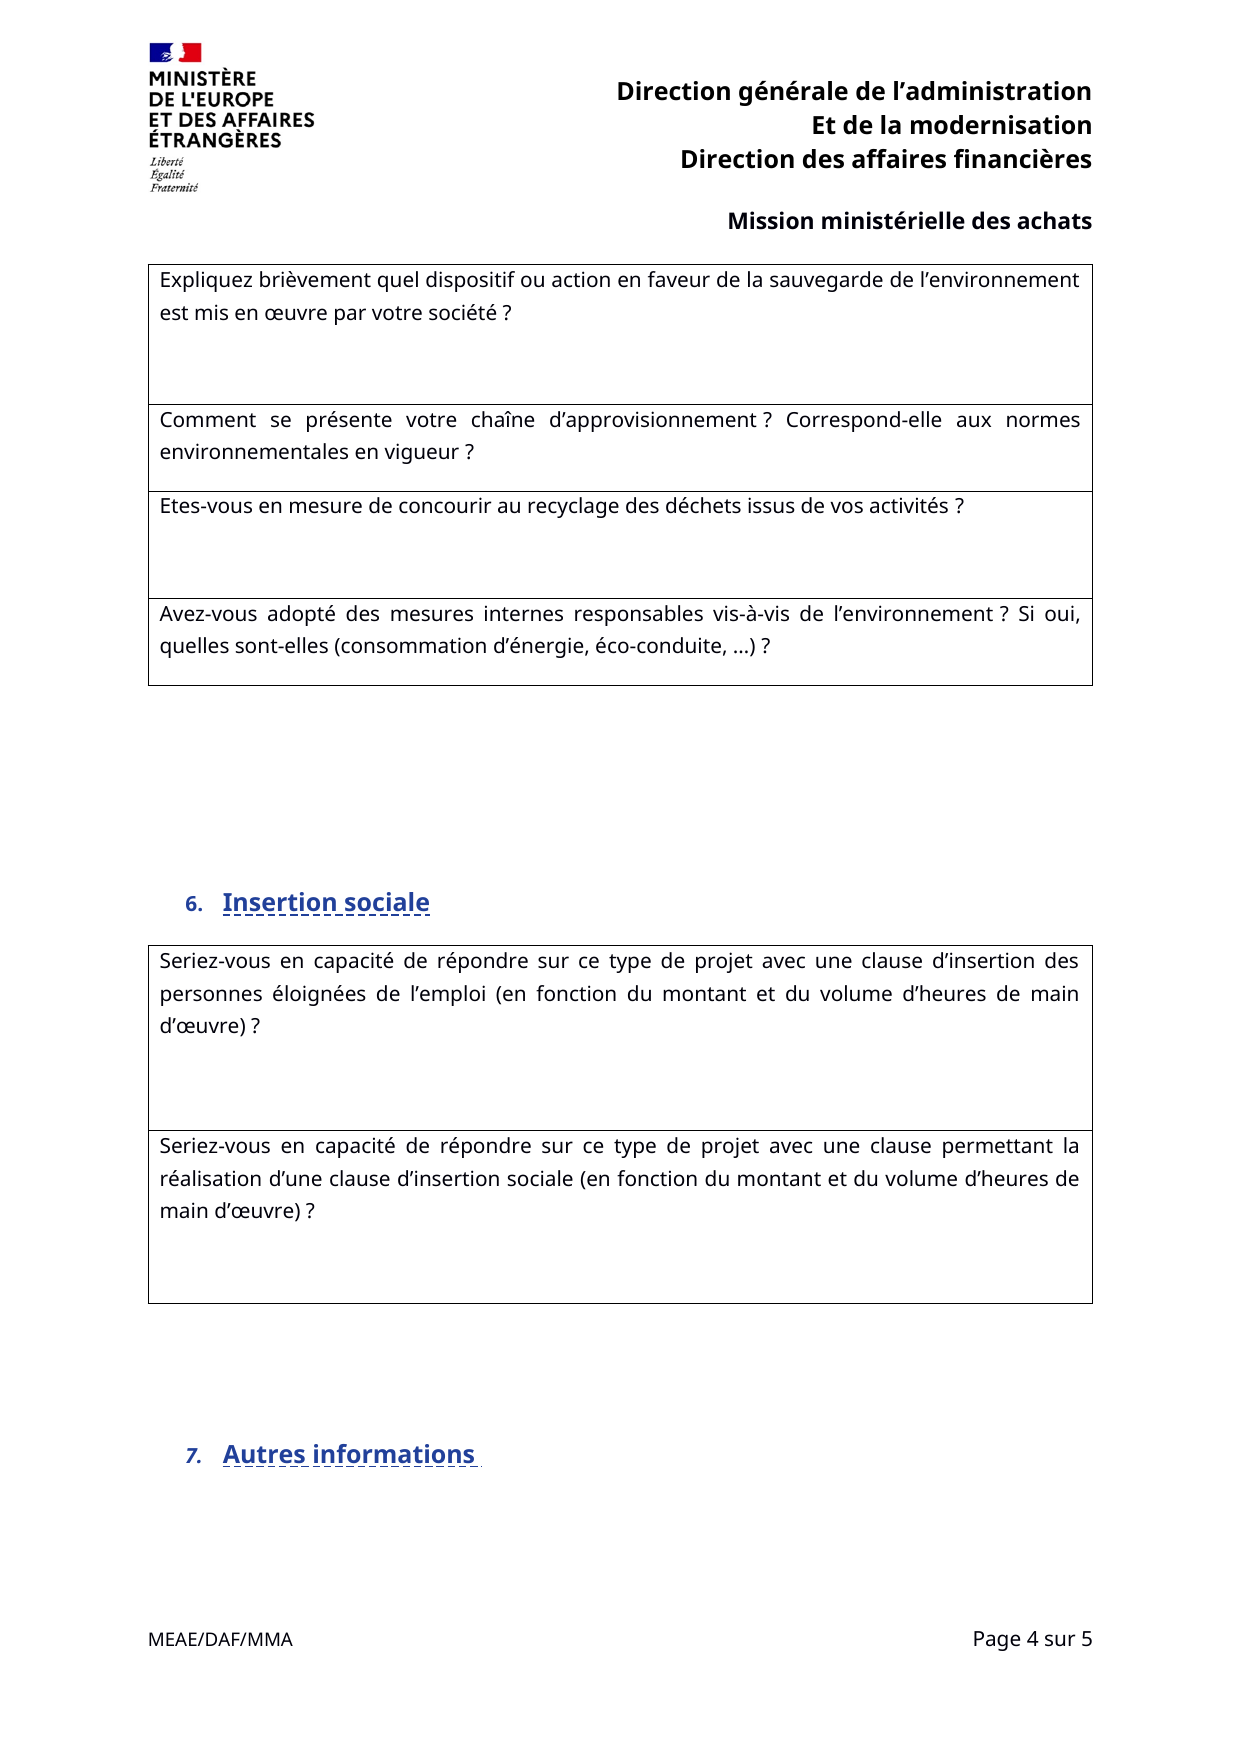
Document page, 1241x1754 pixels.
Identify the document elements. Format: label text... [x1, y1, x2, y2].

table_cell Seriez-vous en capacité de répondre sur ce type de projet avec une clause permettant la réalisation d’une clause d’insertion sociale (en fonction du montant et du volume d’heures de main d’œuvre) ? [149, 1131, 1092, 1303]
picture [147, 25, 332, 210]
table_header Seriez-vous en capacité de répondre sur ce type de projet avec une clause d’insertion des personnes éloignées de l’emploi (en fonction du montant et du volume d’heures de main d’œuvre) ? [149, 946, 1092, 1130]
table_cell Comment se présente votre chaîne d’approvisionnement ? Correspond-elle aux normes environnementales en vigueur ? [149, 405, 1092, 491]
table_cell Avez-vous adopté des mesures internes responsables vis-à-vis de l’environnement ? Si oui, quelles sont-elles (consommation d’énergie, éco-conduite, …) ? [149, 599, 1092, 685]
list Autres informations [185, 1437, 1093, 1471]
table_cell Etes-vous en mesure de concourir au recyclage des déchets issus de vos activités ? [149, 492, 1092, 598]
table_cell Expliquez brièvement quel dispositif ou action en faveur de la sauvegarde de l’environnement est mis en œuvre par votre société ? [149, 265, 1092, 404]
list Insertion sociale [185, 885, 1093, 919]
